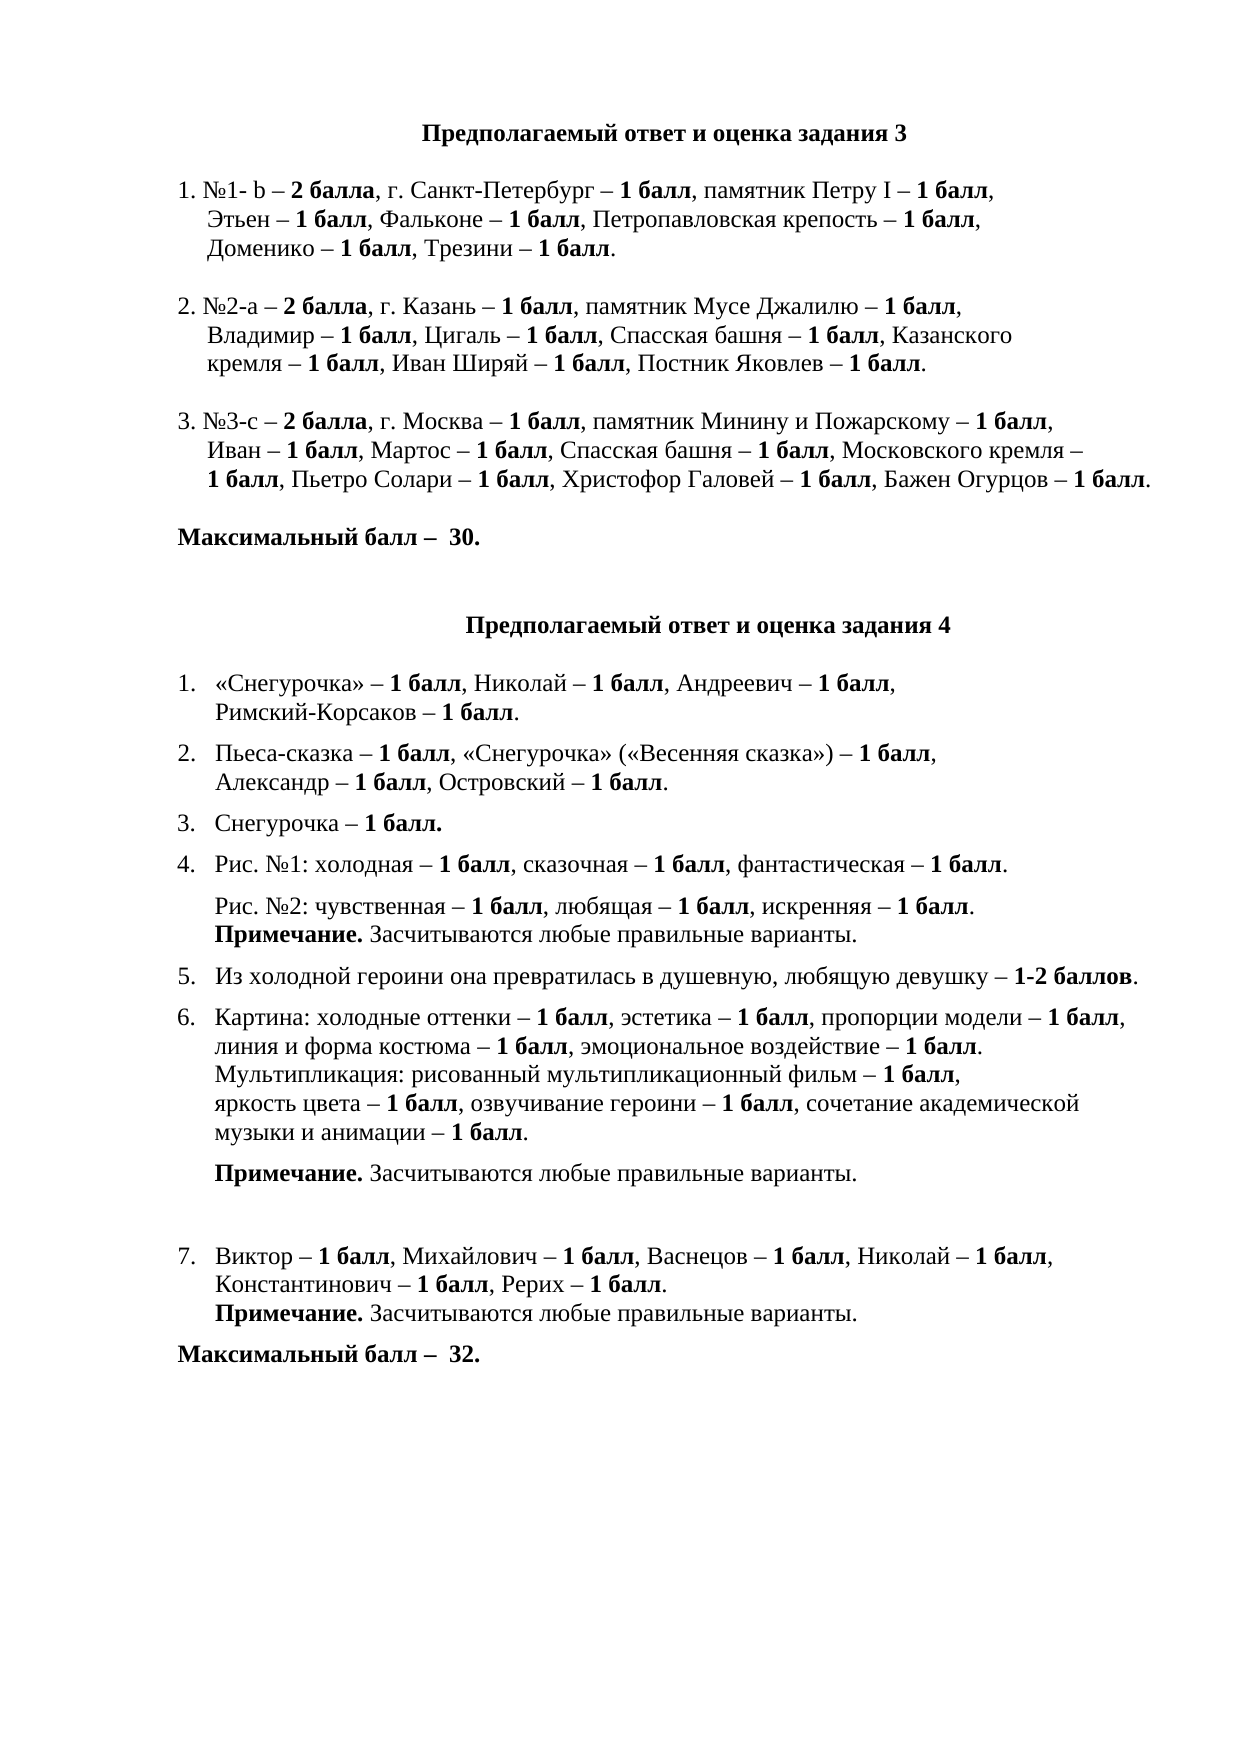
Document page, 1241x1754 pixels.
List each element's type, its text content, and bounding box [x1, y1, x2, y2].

text 1. №1- b – 2 балла, г. Санкт-Петербург – 1 балл, памятник Петру I – 1 балл, Этьен – 1 балл, Фальконе – 1 балл, Петропавловская крепость – 1 балл, Доменико – 1 балл, Трезини – 1 балл. [177, 176, 1152, 262]
list Снегурочка – 1 балл. [177, 808, 1152, 837]
text 3. №3-с – 2 балла, г. Москва – 1 балл, памятник Минину и Пожарскому – 1 балл, Иван – 1 балл, Мартос – 1 балл, Спасская башня – 1 балл, Московского кремля – 1 балл, Пьетро Солари – 1 балл, Христофор Галовей – 1 балл, Бажен Огурцов – 1 балл. [177, 406, 1152, 493]
text Максимальный балл – 32. [177, 1339, 1152, 1368]
text Примечание. Засчитываются любые правильные варианты. [214, 1158, 1152, 1187]
text Рис. №2: чувственная – 1 балл, любящая – 1 балл, искренняя – 1 балл. Примечание. Засчитываются любые правильные варианты. [214, 891, 1152, 948]
text 2. №2-а – 2 балла, г. Казань – 1 балл, памятник Мусе Джалилю – 1 балл, Владимир – 1 балл, Цигаль – 1 балл, Спасская башня – 1 балл, Казанского кремля – 1 балл, Иван Ширяй – 1 балл, Постник Яковлев – 1 балл. [177, 291, 1152, 377]
list «Снегурочка» – 1 балл, Николай – 1 балл, Андреевич – 1 балл, Римский-Корсаков – 1 балл. [177, 668, 1152, 726]
text Максимальный балл – 30. [177, 522, 1152, 551]
text Предполагаемый ответ и оценка задания 3 [177, 118, 1152, 147]
text Предполагаемый ответ и оценка задания 4 [252, 610, 1152, 639]
list Из холодной героини она превратилась в душевную, любящую девушку – 1-2 баллов. [177, 961, 1152, 989]
list Виктор – 1 балл, Михайлович – 1 балл, Васнецов – 1 балл, Николай – 1 балл, Константинович – 1 балл, Рерих – 1 балл. Примечание. Засчитываются любые правильные варианты. [177, 1241, 1152, 1327]
list Пьеса-сказка – 1 балл, «Снегурочка» («Весенняя сказка») – 1 балл, Александр – 1 балл, Островский – 1 балл. [177, 738, 1152, 796]
list Рис. №1: холодная – 1 балл, сказочная – 1 балл, фантастическая – 1 балл. [177, 849, 1152, 878]
list Картина: холодные оттенки – 1 балл, эстетика – 1 балл, пропорции модели – 1 балл, линия и форма костюма – 1 балл, эмоциональное воздействие – 1 балл. Мультипликация: рисованный мультипликационный фильм – 1 балл, яркость цвета – 1 балл, озвучивание героини – 1 балл, сочетание академической музыки и анимации – 1 балл. [177, 1002, 1152, 1146]
